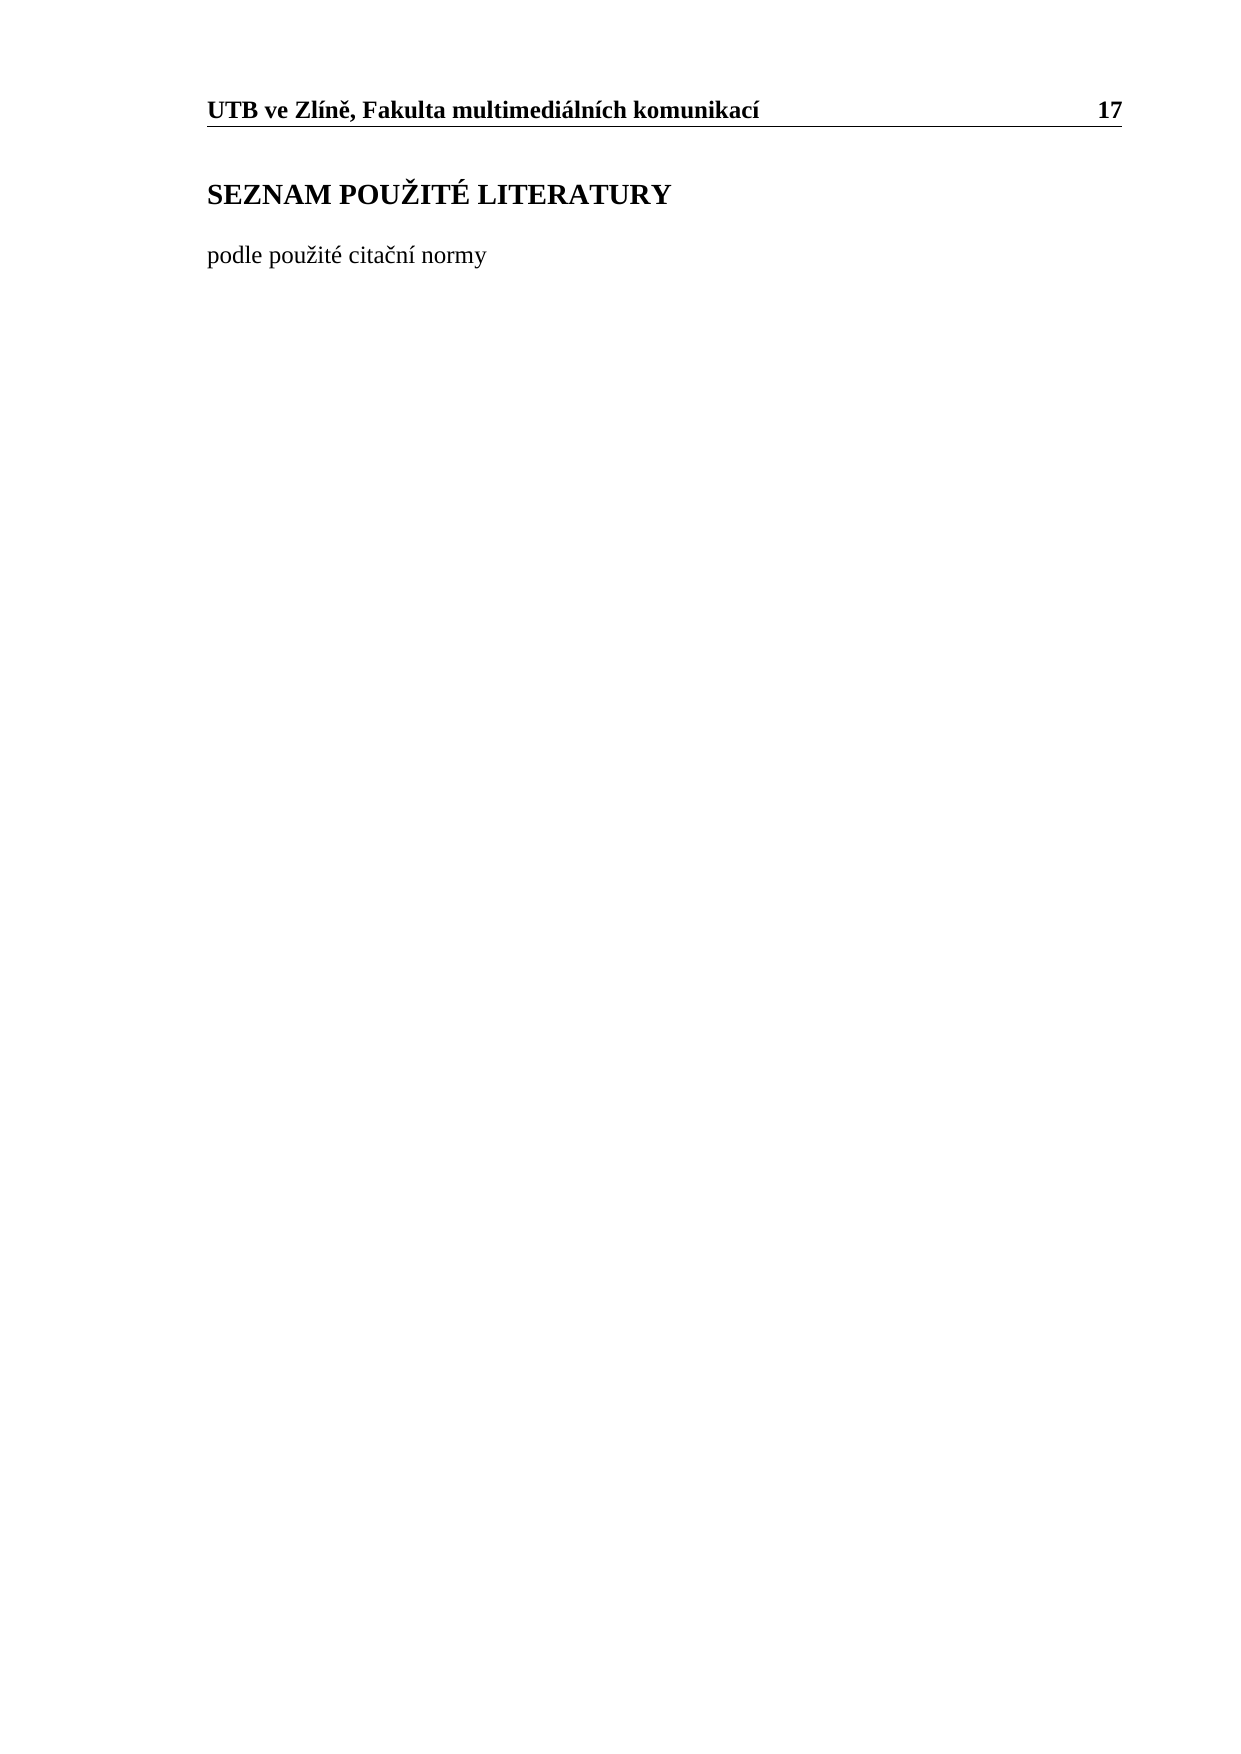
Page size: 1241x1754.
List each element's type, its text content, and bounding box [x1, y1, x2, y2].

text podle použité citační normy [207, 240, 1122, 269]
text SEZNAM POUŽITÉ LITERATURY [207, 177, 1122, 211]
